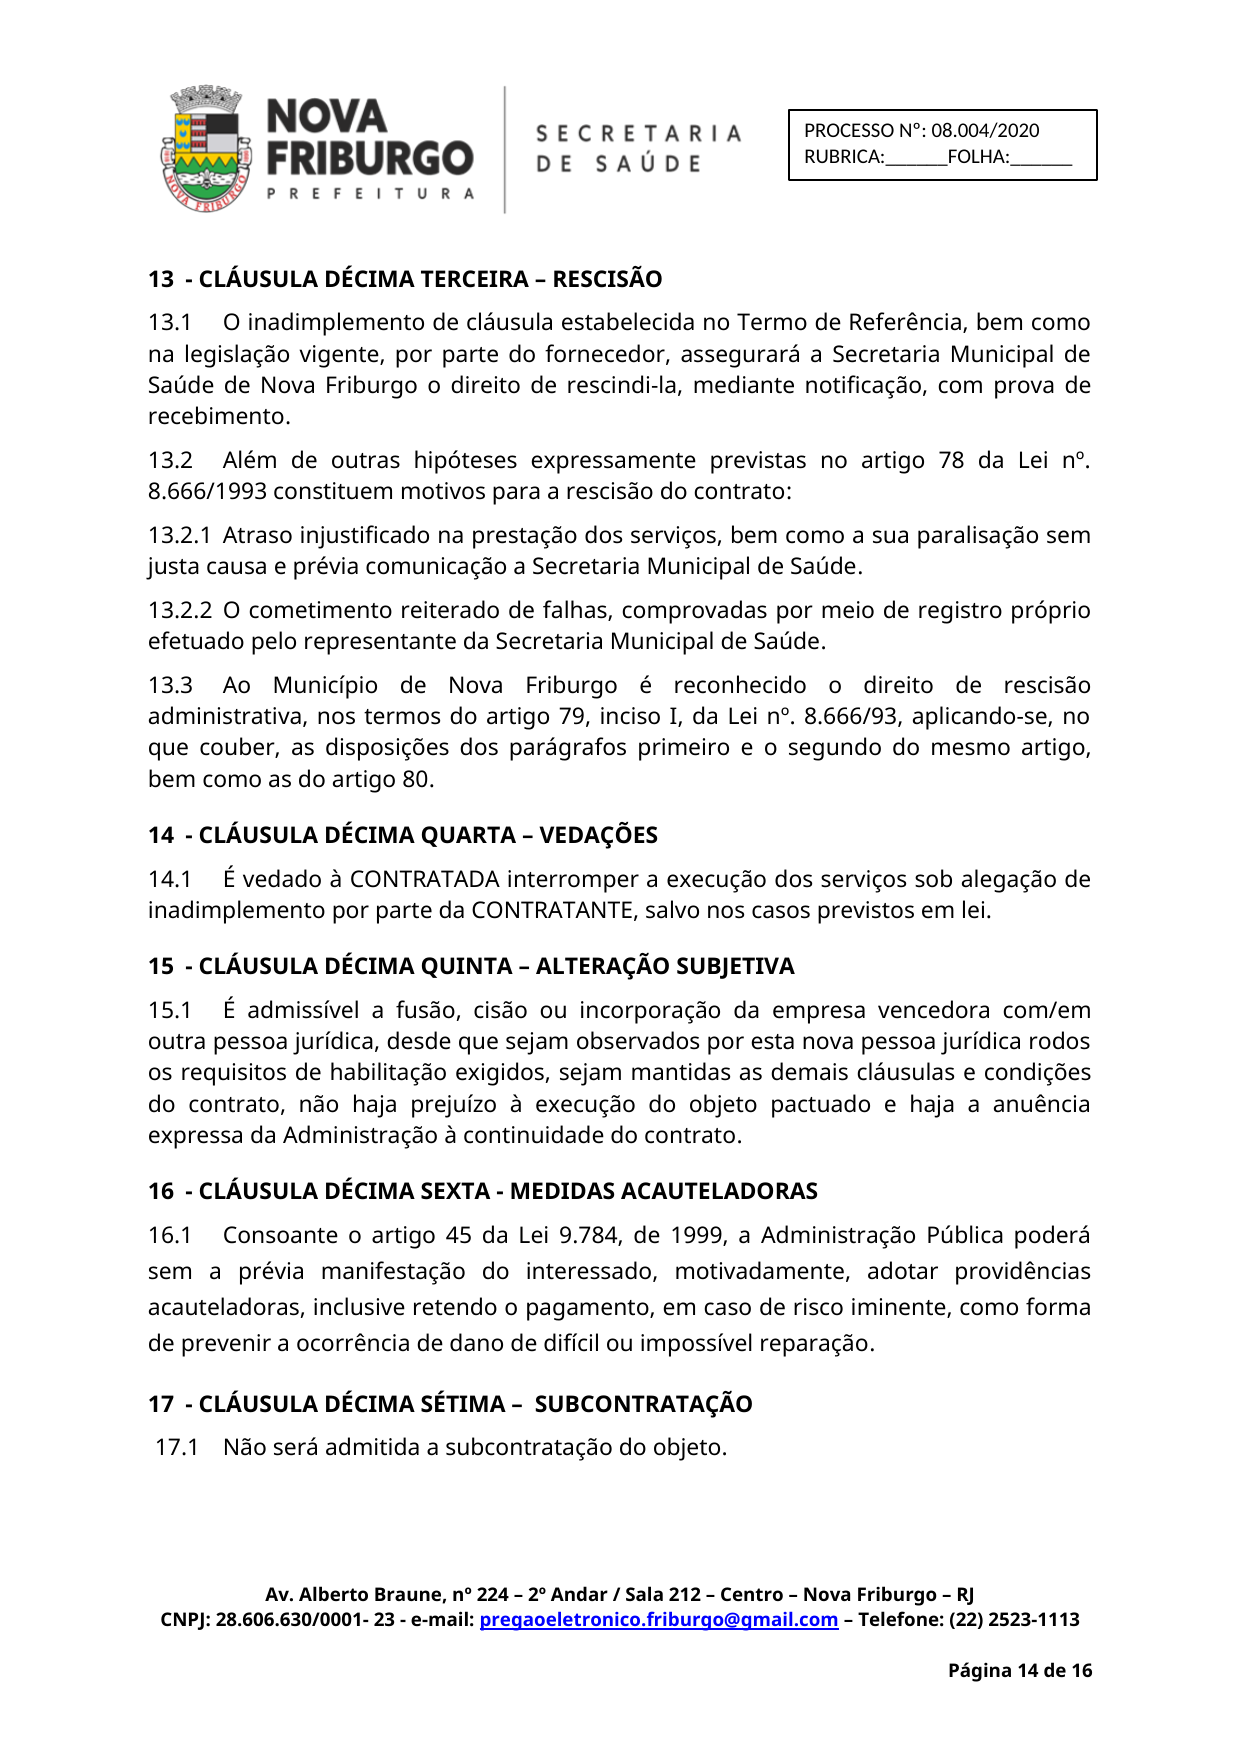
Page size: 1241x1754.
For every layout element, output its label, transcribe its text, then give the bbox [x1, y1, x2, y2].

list É vedado à CONTRATADA interromper a execução dos serviços sob alegação de inadimplemento por parte da CONTRATANTE, salvo nos casos previstos em lei. [148, 862, 1092, 925]
picture [148, 73, 758, 228]
list - CLÁUSULA DÉCIMA SÉTIMA – SUBCONTRATAÇÃO [148, 1387, 1092, 1419]
list O cometimento reiterado de falhas, comprovadas por meio de registro próprio efetuado pelo representante da Secretaria Municipal de Saúde. [148, 594, 1092, 656]
list - CLÁUSULA DÉCIMA QUARTA – VEDAÇÕES [148, 819, 1092, 850]
list Consoante o artigo 45 da Lei 9.784, de 1999, a Administração Pública poderá sem a prévia manifestação do interessado, motivadamente, adotar providências acauteladoras, inclusive retendo o pagamento, em caso de risco iminente, como forma de prevenir a ocorrência de dano de difícil ou impossível reparação. [148, 1219, 1092, 1358]
list Atraso injustificado na prestação dos serviços, bem como a sua paralisação sem justa causa e prévia comunicação a Secretaria Municipal de Saúde. [148, 519, 1092, 581]
list - CLÁUSULA DÉCIMA SEXTA - MEDIDAS ACAUTELADORAS [148, 1175, 1092, 1206]
list - CLÁUSULA DÉCIMA TERCEIRA – RESCISÃO [148, 262, 1092, 294]
list É admissível a fusão, cisão ou incorporação da empresa vencedora com/em outra pessoa jurídica, desde que sejam observados por esta nova pessoa jurídica rodos os requisitos de habilitação exigidos, sejam mantidas as demais cláusulas e condições do contrato, não haja prejuízo à execução do objeto pactuado e haja a anuência expressa da Administração à continuidade do contrato. [148, 994, 1092, 1150]
list O inadimplemento de cláusula estabelecida no Termo de Referência, bem como na legislação vigente, por parte do fornecedor, assegurará a Secretaria Municipal de Saúde de Nova Friburgo o direito de rescindi-la, mediante notificação, com prova de recebimento. [148, 306, 1092, 431]
list Além de outras hipóteses expressamente previstas no artigo 78 da Lei nº. 8.666/1993 constituem motivos para a rescisão do contrato: [148, 444, 1092, 506]
list Não será admitida a subcontratação do objeto. [154, 1431, 1092, 1462]
list - CLÁUSULA DÉCIMA QUINTA – ALTERAÇÃO SUBJETIVA [148, 950, 1092, 981]
list Ao Município de Nova Friburgo é reconhecido o direito de rescisão administrativa, nos termos do artigo 79, inciso I, da Lei nº. 8.666/93, aplicando-se, no que couber, as disposições dos parágrafos primeiro e o segundo do mesmo artigo, bem como as do artigo 80. [148, 669, 1092, 794]
